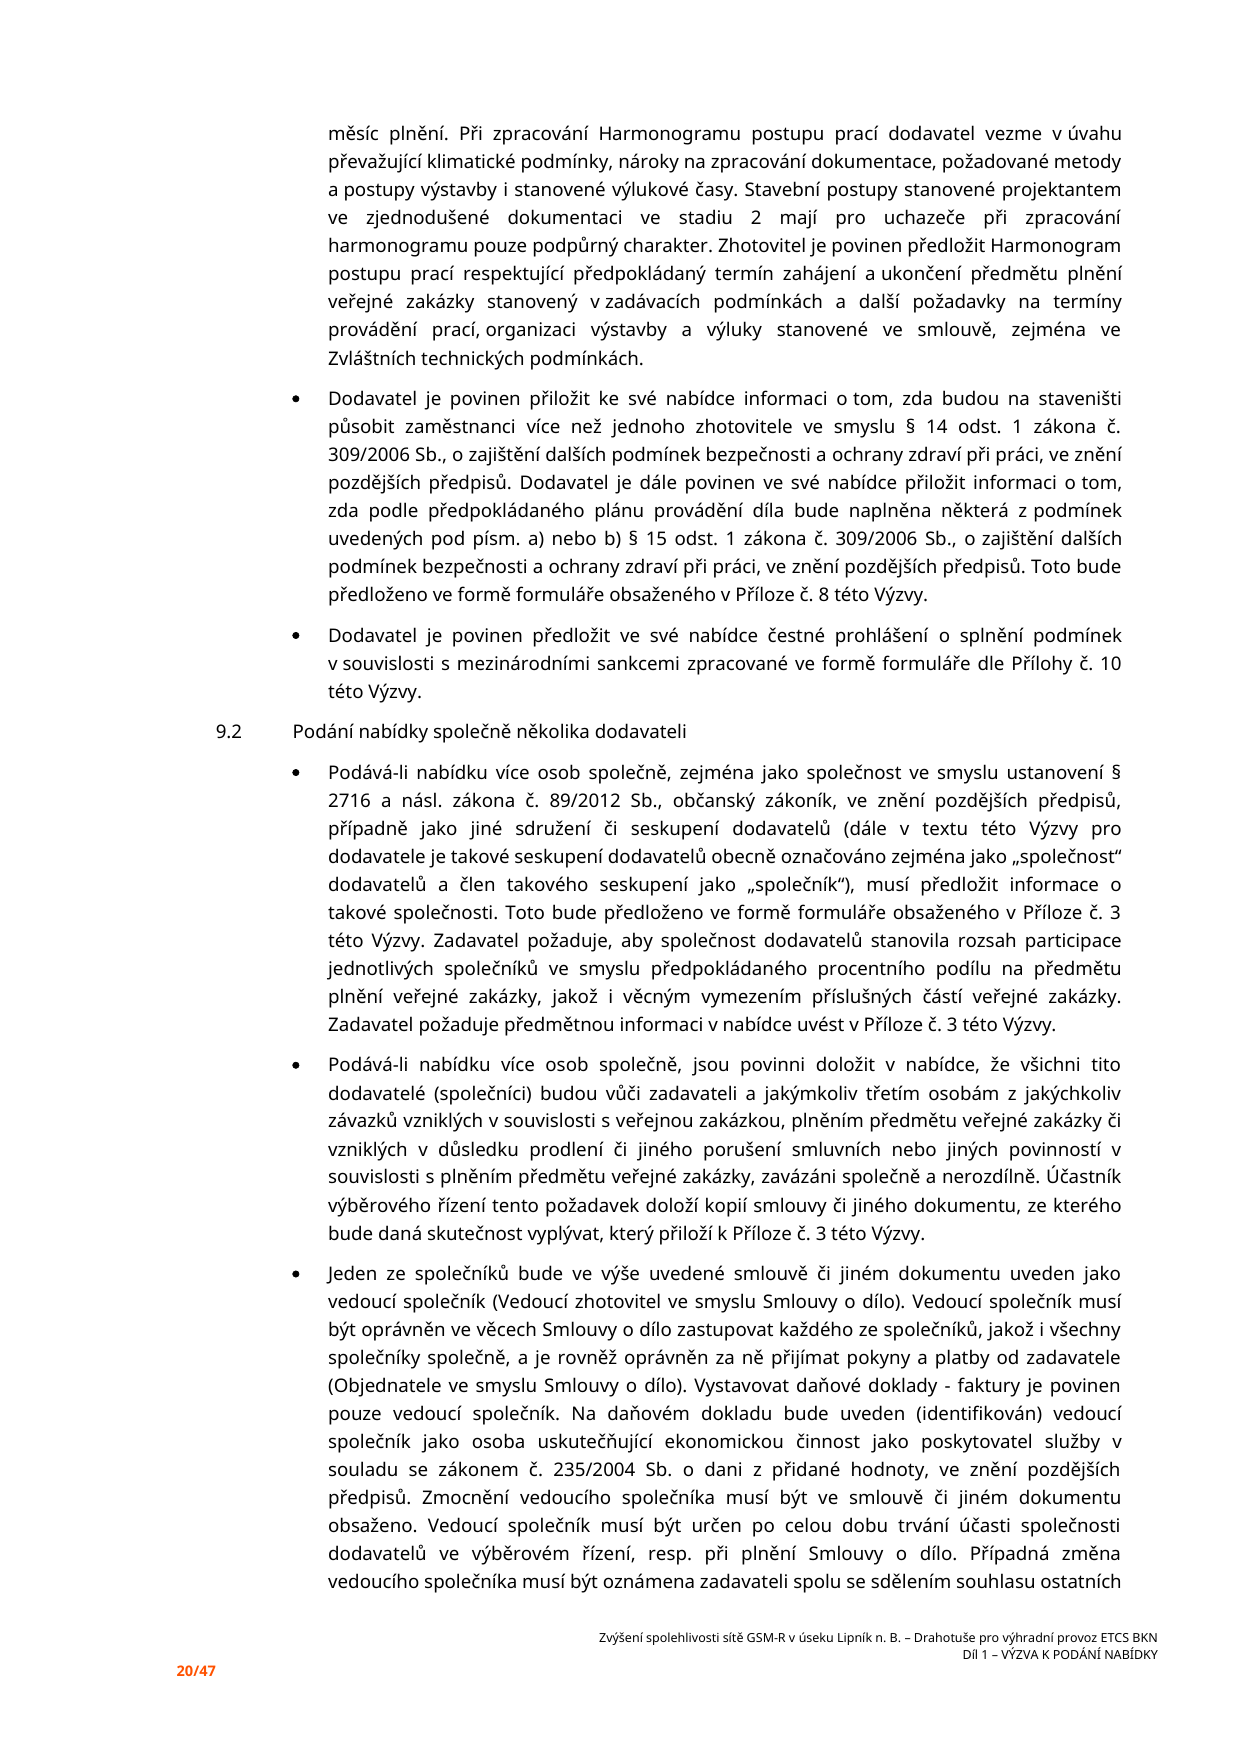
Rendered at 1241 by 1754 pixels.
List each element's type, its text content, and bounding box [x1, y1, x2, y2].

text Podává-li nabídku více osob společně, zejména jako společnost ve smyslu ustanovení § 2716 a násl. zákona č. 89/2012 Sb., občanský zákoník, ve znění pozdějších předpisů, případně jako jiné sdružení či seskupení dodavatelů (dále v textu této Výzvy pro dodavatele je takové seskupení dodavatelů obecně označováno zejména jako „společnost“ dodavatelů a člen takového seskupení jako „společník“), musí předložit informace o takové společnosti. Toto bude předloženo ve formě formuláře obsaženého v Příloze č. 3 této Výzvy. Zadavatel požaduje, aby společnost dodavatelů stanovila rozsah participace jednotlivých společníků ve smyslu předpokládaného procentního podílu na předmětu plnění veřejné zakázky, jakož i věcným vymezením příslušných částí veřejné zakázky. Zadavatel požaduje předmětnou informaci v nabídce uvést v Příloze č. 3 této Výzvy. [292, 759, 1122, 1037]
text Dodavatel je povinen předložit ve své nabídce čestné prohlášení o splnění podmínek v souvislosti s mezinárodními sankcemi zpracované ve formě formuláře dle Přílohy č. 10 této Výzvy. [292, 622, 1122, 703]
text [292, 121, 1122, 370]
text Podává-li nabídku více osob společně, jsou povinni doložit v nabídce, že všichni tito dodavatelé (společníci) budou vůči zadavateli a jakýmkoliv třetím osobám z jakýchkoliv závazků vzniklých v souvislosti s veřejnou zakázkou, plněním předmětu veřejné zakázky či vzniklých v důsledku prodlení či jiného porušení smluvních nebo jiných povinností v souvislosti s plněním předmětu veřejné zakázky, zavázáni společně a nerozdílně. Účastník výběrového řízení tento požadavek doloží kopií smlouvy či jiného dokumentu, ze kterého bude daná skutečnost vyplývat, který přiloží k Příloze č. 3 této Výzvy. [292, 1052, 1122, 1245]
text Podání nabídky společně několika dodavateli [216, 718, 1122, 744]
text Dodavatel je povinen přiložit ke své nabídce informaci o tom, zda budou na staveništi působit zaměstnanci více než jednoho zhotovitele ve smyslu § 14 odst. 1 zákona č. 309/2006 Sb., o zajištění dalších podmínek bezpečnosti a ochrany zdraví při práci, ve znění pozdějších předpisů. Dodavatel je dále povinen ve své nabídce přiložit informaci o tom, zda podle předpokládaného plánu provádění díla bude naplněna některá z podmínek uvedených pod písm. a) nebo b) § 15 odst. 1 zákona č. 309/2006 Sb., o zajištění dalších podmínek bezpečnosti a ochrany zdraví při práci, ve znění pozdějších předpisů. Toto bude předloženo ve formě formuláře obsaženého v Příloze č. 8 této Výzvy. [292, 385, 1122, 607]
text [292, 1260, 1122, 1594]
